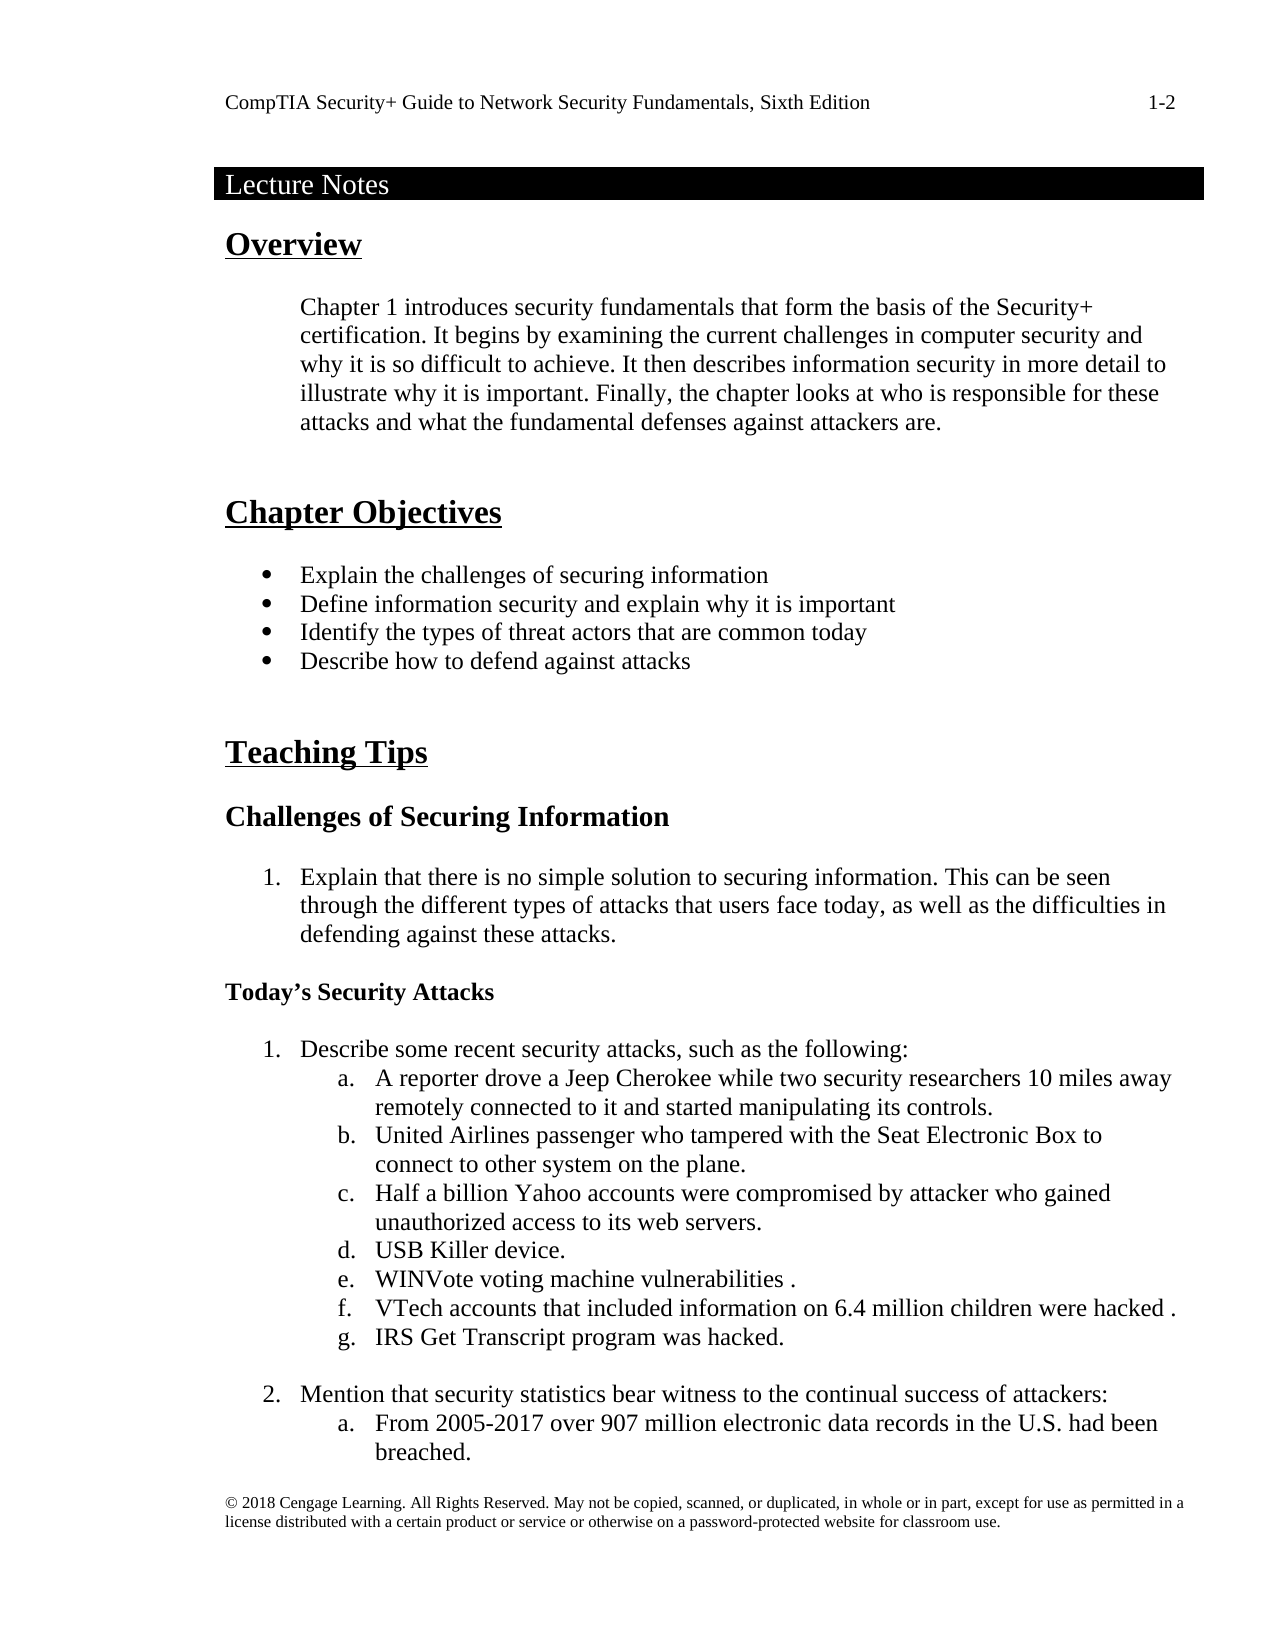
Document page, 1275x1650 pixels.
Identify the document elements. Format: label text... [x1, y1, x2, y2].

list A reporter drove a Jeep Cherokee while two security researchers 10 miles away remotely connected to it and started manipulating its controls. [337, 1063, 1185, 1121]
list Explain the challenges of securing information [262, 560, 1185, 589]
subtitle Chapter Objectives [225, 493, 1185, 531]
text Chapter 1 introduces security fundamentals that form the basis of the Security+ certification. It begins by examining the current challenges in computer security and why it is so difficult to achieve. It then describes information security in more detail to illustrate why it is important. Finally, the chapter looks at who is responsible for these attacks and what the fundamental defenses against attackers are. [300, 292, 1185, 435]
list Half a billion Yahoo accounts were compromised by attacker who gained unauthorized access to its web servers. [337, 1178, 1185, 1236]
list United Airlines passenger who tampered with the Seat Electronic Box to connect to other system on the plane. [337, 1121, 1185, 1178]
text Challenges of Securing Information [225, 799, 1185, 833]
list Describe some recent security attacks, such as the following: [262, 1034, 1185, 1063]
list Mention that security statistics bear witness to the continual success of attackers: [262, 1379, 1185, 1408]
list VTech accounts that included information on 6.4 million children were hacked . [337, 1293, 1185, 1322]
list Explain that there is no simple solution to securing information. This can be seen through the different types of attacks that users face today, as well as the difficulties in defending against these attacks. [262, 862, 1185, 948]
list From 2005-2017 over 907 million electronic data records in the U.S. had been breached. [337, 1408, 1185, 1466]
list Describe how to defend against attacks [262, 646, 1185, 675]
list WINVote voting machine vulnerabilities . [337, 1264, 1185, 1293]
text Today’s Security Attacks [225, 977, 1185, 1006]
table_header Lecture Notes [214, 167, 1204, 200]
list USB Killer device. [337, 1236, 1185, 1264]
list Identify the types of threat actors that are common today [262, 617, 1185, 646]
list Define information security and explain why it is important [262, 589, 1185, 617]
subtitle Teaching Tips [225, 732, 1185, 771]
subtitle Overview [225, 224, 1185, 263]
list IRS Get Transcript program was hacked. [337, 1322, 1185, 1351]
